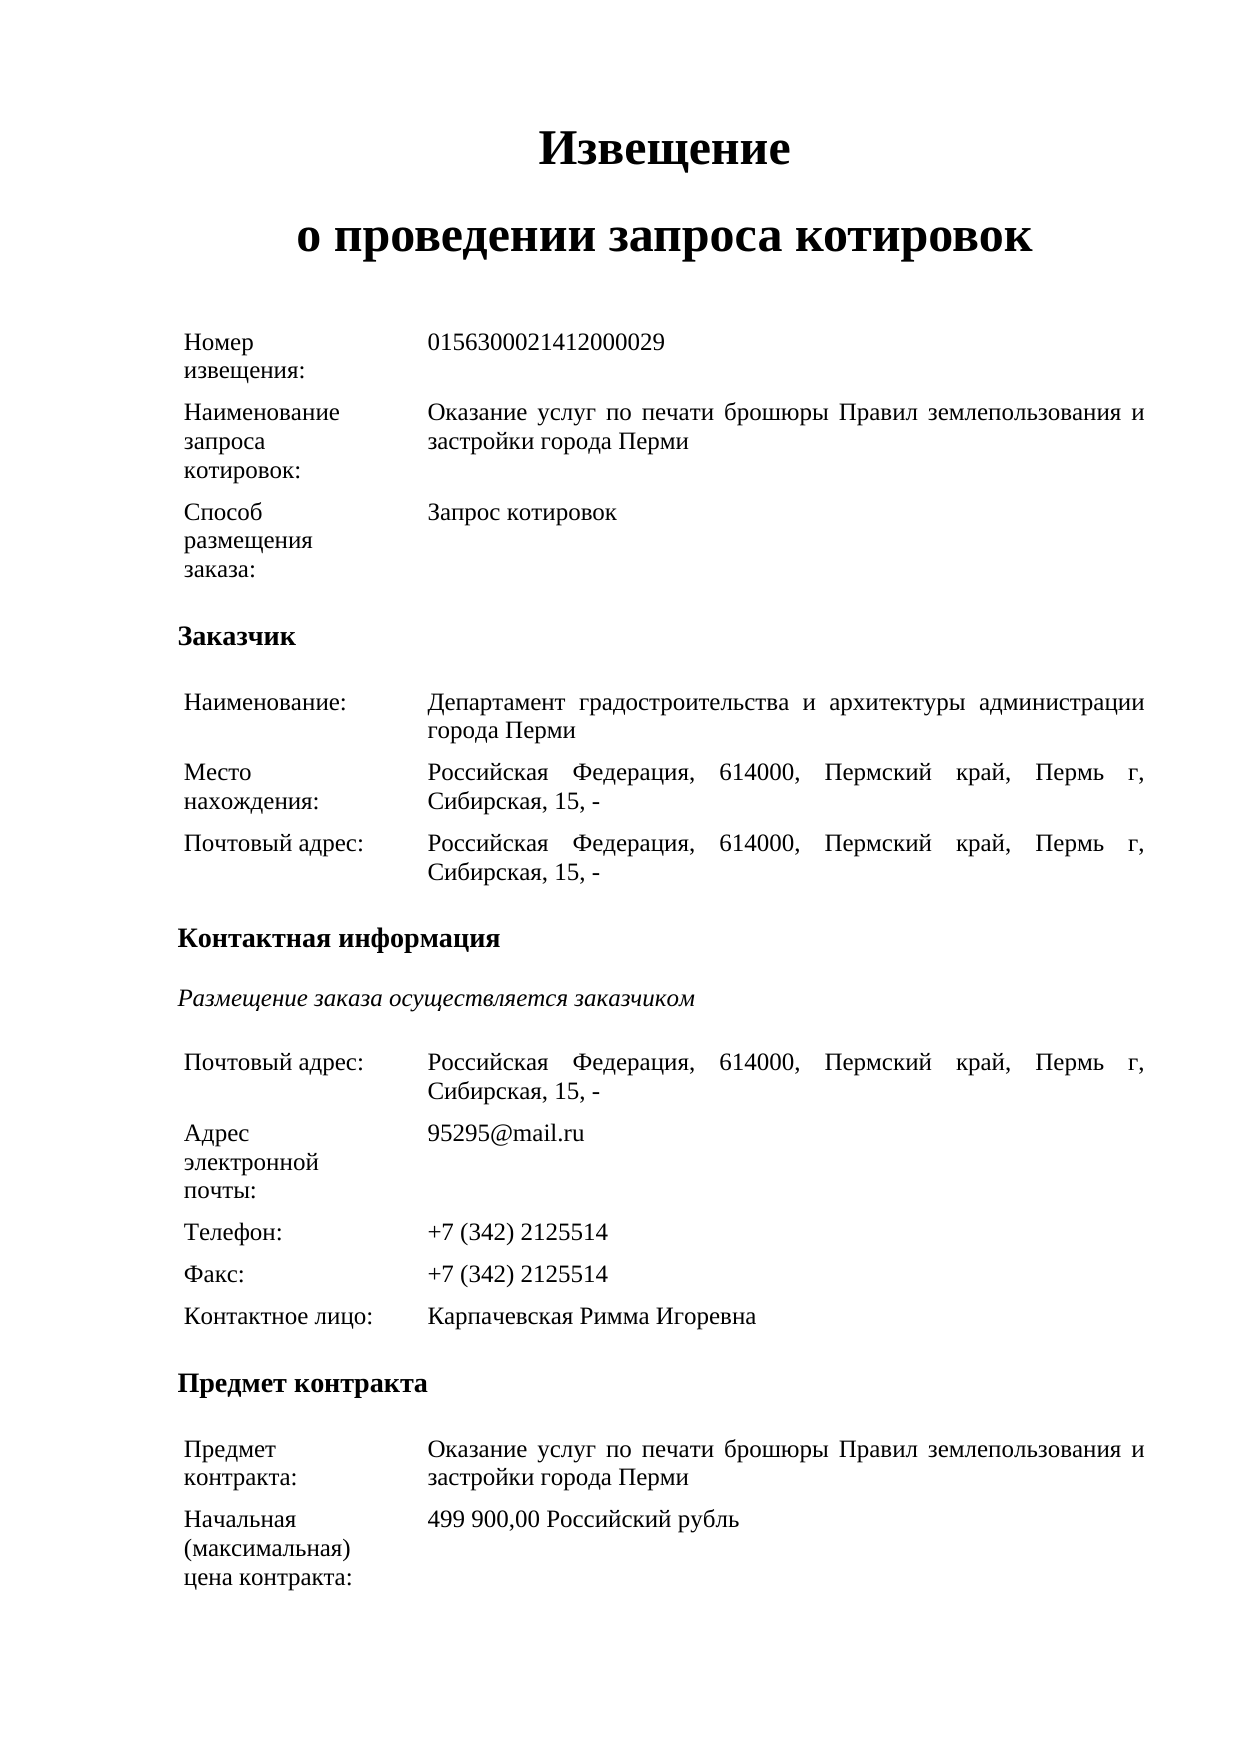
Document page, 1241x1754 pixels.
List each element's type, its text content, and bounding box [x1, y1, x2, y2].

table_header Почтовый адрес: [177, 1041, 421, 1111]
table_cell Начальная (максимальная) цена контракта: [177, 1498, 421, 1597]
table_cell Контактное лицо: [177, 1295, 421, 1336]
table_cell Телефон: [177, 1211, 421, 1253]
table_header Российская Федерация, 614000, Пермский край, Пермь г, Сибирская, 15, - [421, 1041, 1152, 1111]
table_header Предмет контракта: [177, 1427, 421, 1498]
table_cell Российская Федерация, 614000, Пермский край, Пермь г, Сибирская, 15, - [421, 751, 1152, 822]
table_header Наименование: [177, 680, 421, 751]
text Размещение заказа осуществляется заказчиком [177, 983, 1152, 1012]
text о проведении запроса котировок [177, 205, 1152, 262]
table_header Номер извещения: [177, 320, 421, 391]
table_cell +7 (342) 2125514 [421, 1253, 1152, 1294]
table_cell Почтовый адрес: [177, 822, 421, 892]
table_cell Российская Федерация, 614000, Пермский край, Пермь г, Сибирская, 15, - [421, 822, 1152, 892]
table_cell Адрес электронной почты: [177, 1111, 421, 1211]
text Предмет контракта [177, 1366, 1152, 1398]
table_cell Факс: [177, 1253, 421, 1294]
table_cell Способ размещения заказа: [177, 490, 421, 589]
table_cell Запрос котировок [421, 490, 1152, 589]
table_header Департамент градостроительства и архитектуры администрации города Перми [421, 680, 1152, 751]
text Заказчик [177, 619, 1152, 651]
table_header Оказание услуг по печати брошюры Правил землепользования и застройки города Перми [421, 1427, 1152, 1498]
table_header 0156300021412000029 [421, 320, 1152, 391]
table_cell 95295@mail.ru [421, 1111, 1152, 1211]
text Контактная информация [177, 921, 1152, 954]
text Извещение [177, 118, 1152, 176]
table_cell +7 (342) 2125514 [421, 1211, 1152, 1253]
table_cell Место нахождения: [177, 751, 421, 822]
table_cell Карпачевская Римма Игоревна [421, 1295, 1152, 1336]
table_cell Наименование запроса котировок: [177, 391, 421, 490]
table_cell Оказание услуг по печати брошюры Правил землепользования и застройки города Перми [421, 391, 1152, 490]
table_cell 499 900,00 Российский рубль [421, 1498, 1152, 1597]
